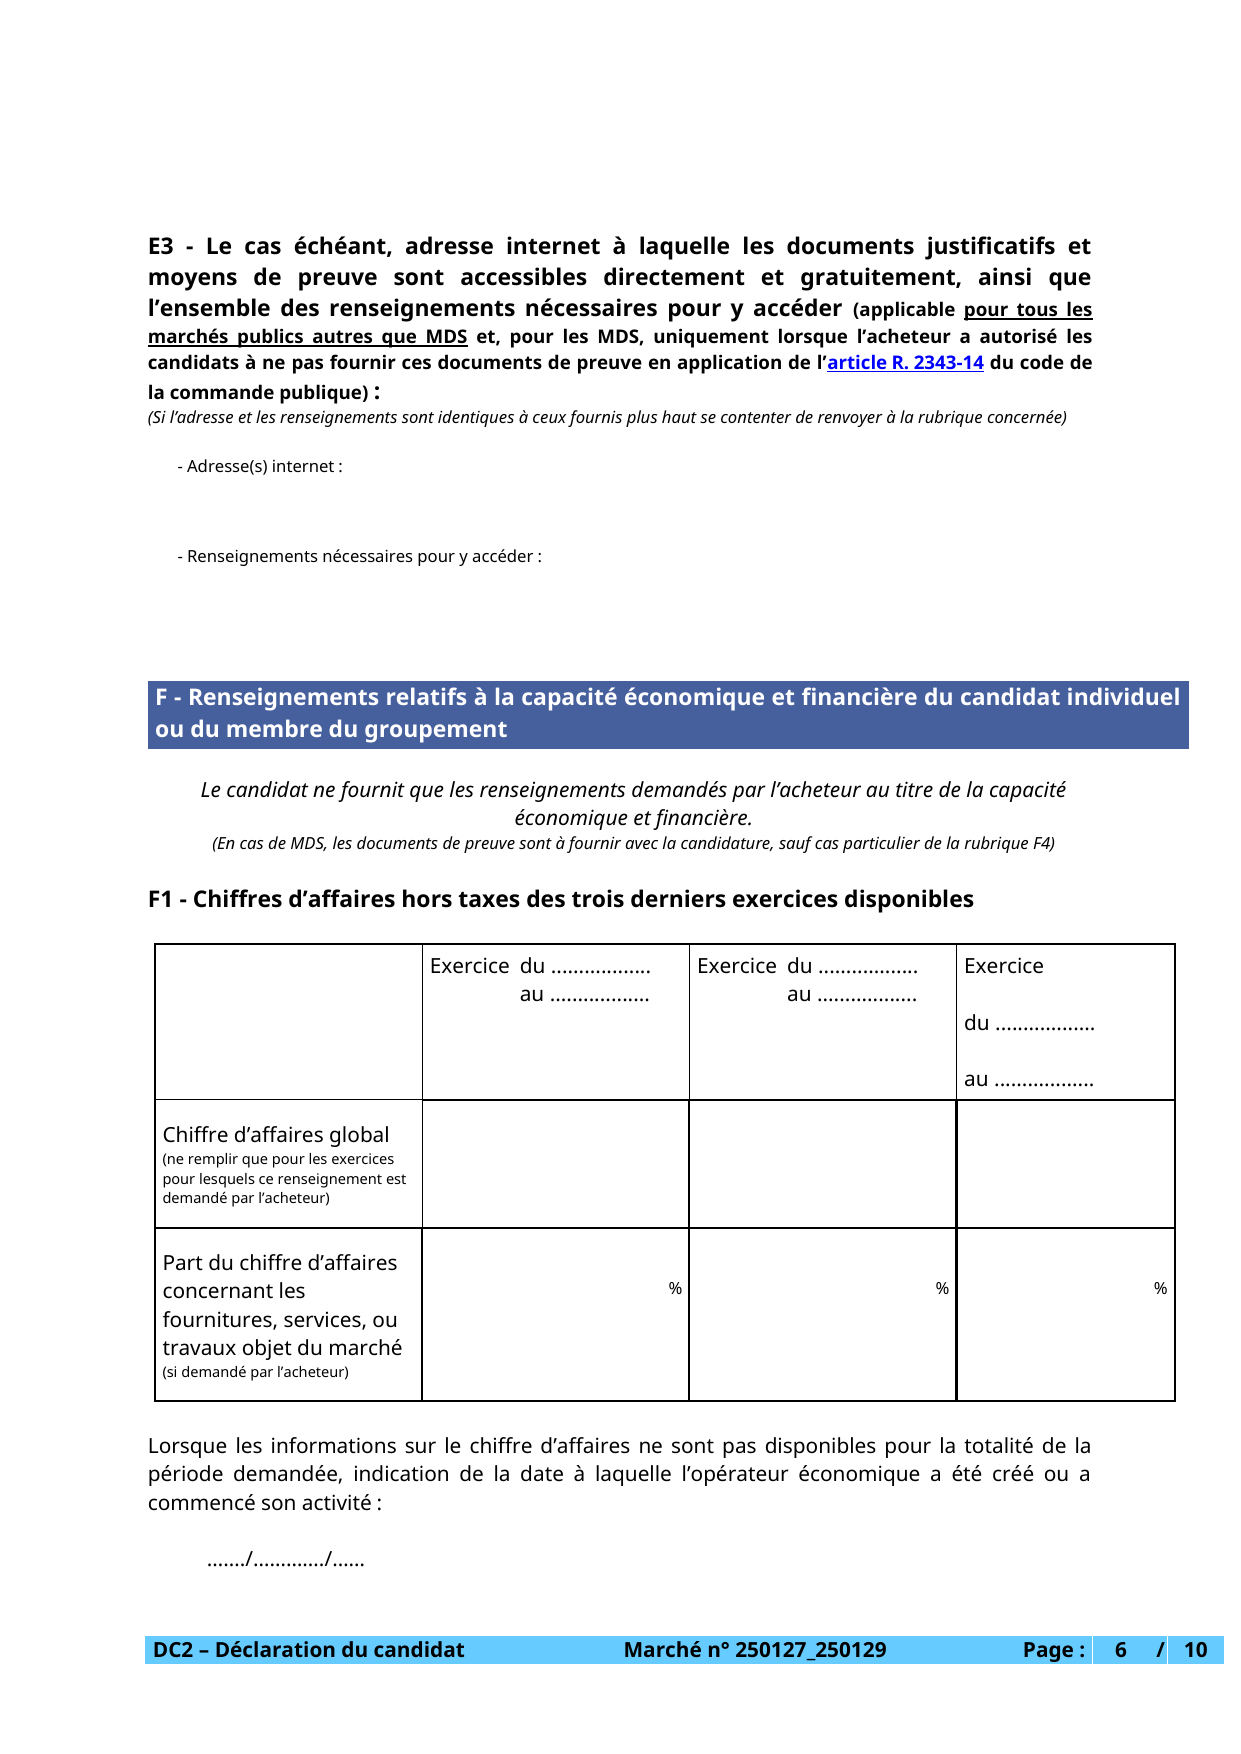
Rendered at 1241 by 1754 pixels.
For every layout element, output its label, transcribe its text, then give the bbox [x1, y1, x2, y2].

table_header Exercice du .................. au .................. [423, 945, 689, 1099]
text Lorsque les informations sur le chiffre d’affaires ne sont pas disponibles pour la totalité de la période demandée, indication de la date à laquelle l’opérateur économique a été créé ou a commencé son activité : [148, 1431, 1093, 1516]
table_cell Part du chiffre d’affaires concernant les fournitures, services, ou travaux objet du marché (si demandé par l’acheteur) [156, 1229, 421, 1400]
table_header F - Renseignements relatifs à la capacité économique et financière du candidat individuel ou du membre du groupement [148, 681, 1189, 749]
table_cell [690, 1101, 955, 1227]
text Le candidat ne fournit que les renseignements demandés par l’acheteur au titre de la capacité économique et financière. (En cas de MDS, les documents de preuve sont à fournir avec la candidature, sauf cas particulier de la rubrique F4) [177, 775, 1093, 854]
text - Adresse(s) internet : [177, 454, 1093, 477]
table_cell % [690, 1229, 955, 1400]
table_cell [958, 1101, 1174, 1227]
text ……./…………./…… [207, 1544, 1093, 1573]
text (Si l’adresse et les renseignements sont identiques à ceux fournis plus haut se contenter de renvoyer à la rubrique concernée) [148, 406, 1093, 429]
table_cell [423, 1101, 688, 1227]
text E3 - Le cas échéant, adresse internet à laquelle les documents justificatifs et moyens de preuve sont accessibles directement et gratuitement, ainsi que l’ensemble des renseignements nécessaires pour y accéder (applicable pour tous les marchés publics autres que MDS et, pour les MDS, uniquement lorsque l’acheteur a autorisé les candidats à ne pas fournir ces documents de preuve en application de l’article R. 2343-14 du code de la commande publique) : [148, 230, 1093, 406]
text - Renseignements nécessaires pour y accéder : [177, 545, 1093, 568]
table_cell % [423, 1229, 688, 1400]
table_header Exercice du .................. au .................. [690, 945, 956, 1099]
table_cell % [958, 1229, 1174, 1400]
text F1 - Chiffres d’affaires hors taxes des trois derniers exercices disponibles [148, 883, 1093, 914]
table_cell Chiffre d’affaires global (ne remplir que pour les exercices pour lesquels ce renseignement est demandé par l’acheteur) [156, 1100, 422, 1227]
table_header [156, 945, 422, 1099]
table_header Exercice du .................. au .................. [957, 945, 1174, 1099]
